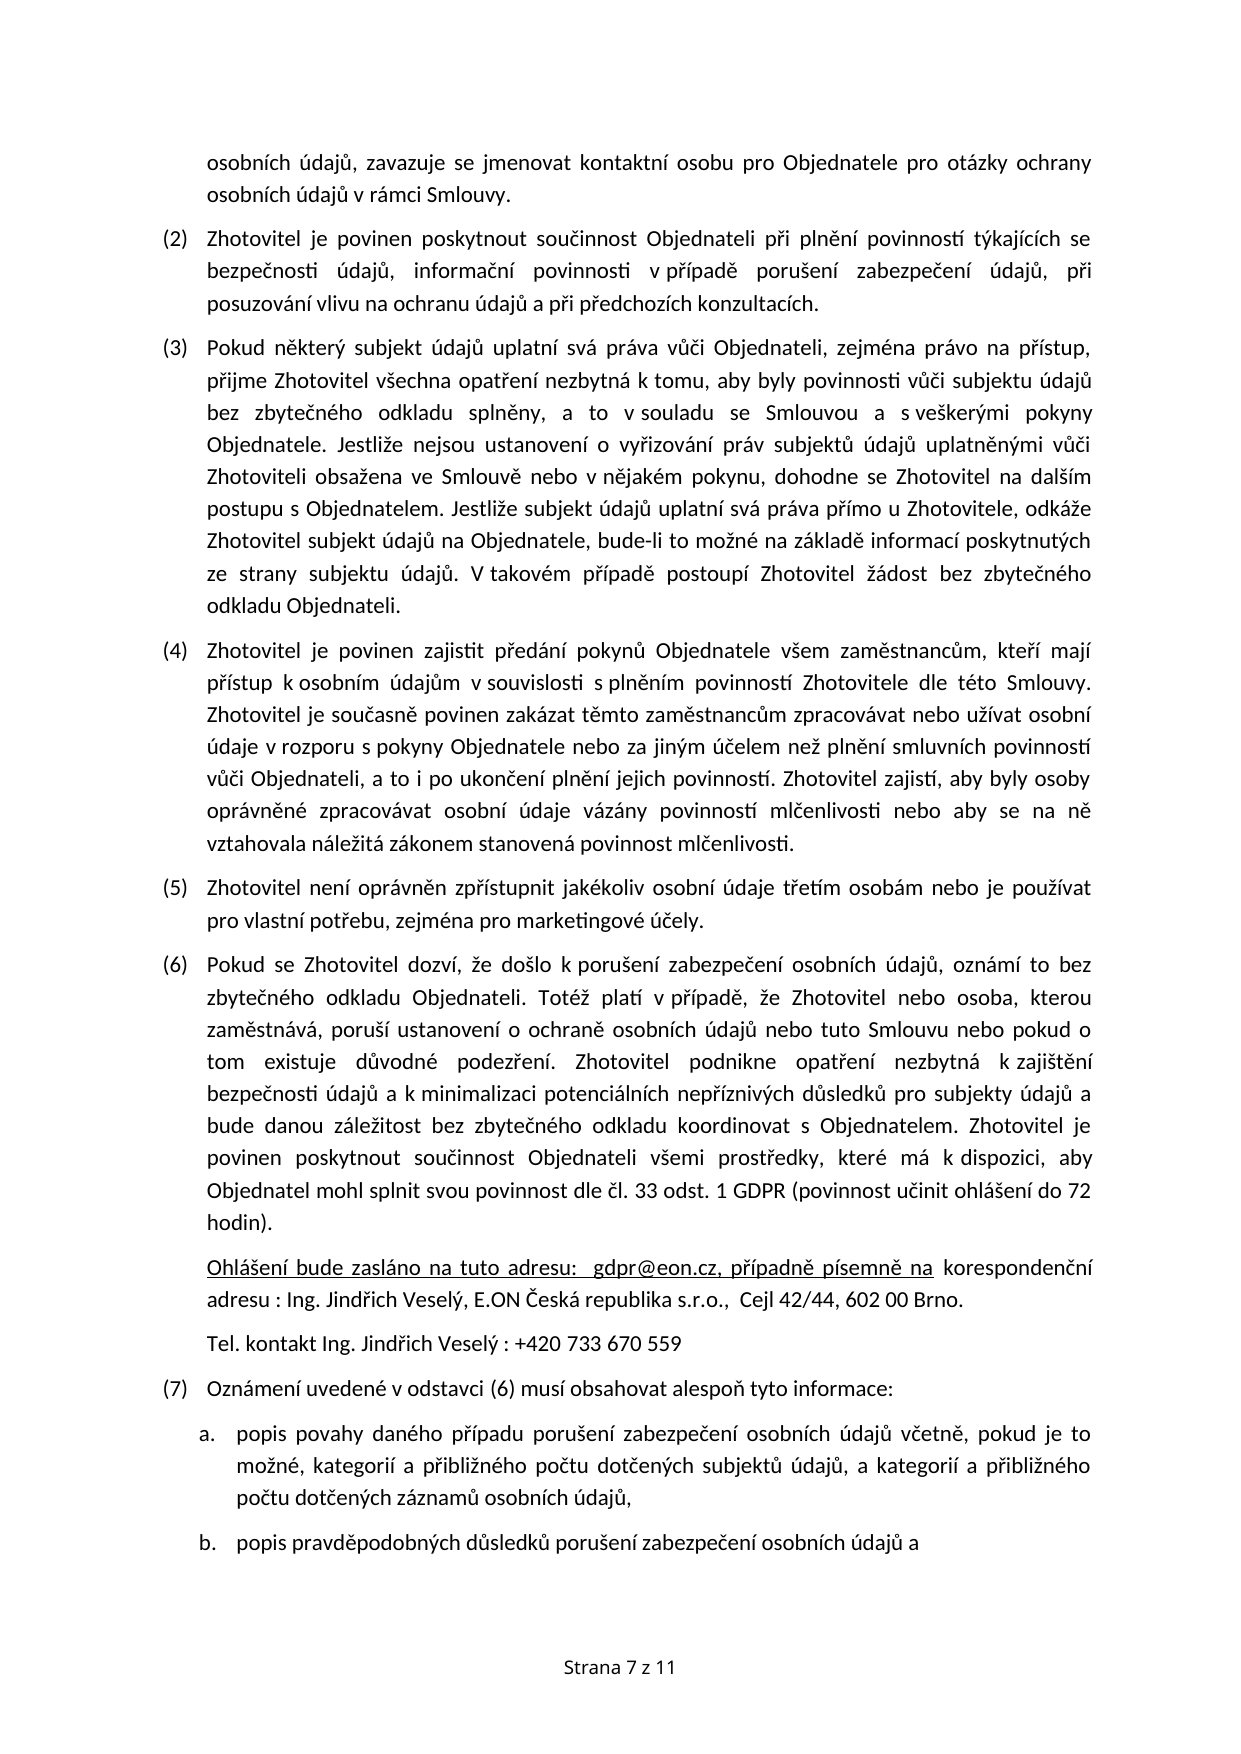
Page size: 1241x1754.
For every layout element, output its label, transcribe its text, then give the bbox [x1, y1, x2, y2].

list Pokud se Zhotovitel dozví, že došlo k porušení zabezpečení osobních údajů, oznámí to bez zbytečného odkladu Objednateli. Totéž platí v případě, že Zhotovitel nebo osoba, kterou zaměstnává, poruší ustanovení o ochraně osobních údajů nebo tuto Smlouvu nebo pokud o tom existuje důvodné podezření. Zhotovitel podnikne opatření nezbytná k zajištění bezpečnosti údajů a k minimalizaci potenciálních nepříznivých důsledků pro subjekty údajů a bude danou záležitost bez zbytečného odkladu koordinovat s Objednatelem. Zhotovitel je povinen poskytnout součinnost Objednateli všemi prostředky, které má k dispozici, aby Objednatel mohl splnit svou povinnost dle čl. 33 odst. 1 GDPR (povinnost učinit ohlášení do 72 hodin). [162, 950, 1093, 1236]
list Tel. kontakt Ing. Jindřich Veselý : +420 733 670 559 [207, 1329, 1093, 1357]
list Zhotovitel není oprávněn zpřístupnit jakékoliv osobní údaje třetím osobám nebo je používat pro vlastní potřebu, zejména pro marketingové účely. [162, 873, 1093, 934]
list Zhotovitel je povinen poskytnout součinnost Objednateli při plnění povinností týkajících se bezpečnosti údajů, informační povinnosti v případě porušení zabezpečení údajů, při posuzování vlivu na ochranu údajů a při předchozích konzultacích. [162, 224, 1093, 317]
list popis pravděpodobných důsledků porušení zabezpečení osobních údajů a [199, 1528, 1093, 1556]
list popis povahy daného případu porušení zabezpečení osobních údajů včetně, pokud je to možné, kategorií a přibližného počtu dotčených subjektů údajů, a kategorií a přibližného počtu dotčených záznamů osobních údajů, [199, 1419, 1093, 1511]
list Zhotovitel je povinen zajistit předání pokynů Objednatele všem zaměstnancům, kteří mají přístup k osobním údajům v souvislosti s plněním povinností Zhotovitele dle této Smlouvy. Zhotovitel je současně povinen zakázat těmto zaměstnancům zpracovávat nebo užívat osobní údaje v rozporu s pokyny Objednatele nebo za jiným účelem než plnění smluvních povinností vůči Objednateli, a to i po ukončení plnění jejich povinností. Zhotovitel zajistí, aby byly osoby oprávněné zpracovávat osobní údaje vázány povinností mlčenlivosti nebo aby se na ně vztahovala náležitá zákonem stanovená povinnost mlčenlivosti. [162, 636, 1093, 857]
list Oznámení uvedené v odstavci (6) musí obsahovat alespoň tyto informace: [162, 1374, 1093, 1402]
list Ohlášení bude zasláno na tuto adresu: gdpr@eon.cz, případně písemně na korespondenční adresu : Ing. Jindřich Veselý, E.ON Česká republika s.r.o., Cejl 42/44, 602 00 Brno. [207, 1253, 1093, 1313]
list Pokud některý subjekt údajů uplatní svá práva vůči Objednateli, zejména právo na přístup, přijme Zhotovitel všechna opatření nezbytná k tomu, aby byly povinnosti vůči subjektu údajů bez zbytečného odkladu splněny, a to v souladu se Smlouvou a s veškerými pokyny Objednatele. Jestliže nejsou ustanovení o vyřizování práv subjektů údajů uplatněnými vůči Zhotoviteli obsažena ve Smlouvě nebo v nějakém pokynu, dohodne se Zhotovitel na dalším postupu s Objednatelem. Jestliže subjekt údajů uplatní svá práva přímo u Zhotovitele, odkáže Zhotovitel subjekt údajů na Objednatele, bude-li to možné na základě informací poskytnutých ze strany subjektu údajů. V takovém případě postoupí Zhotovitel žádost bez zbytečného odkladu Objednateli. [162, 333, 1093, 619]
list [162, 148, 1093, 208]
